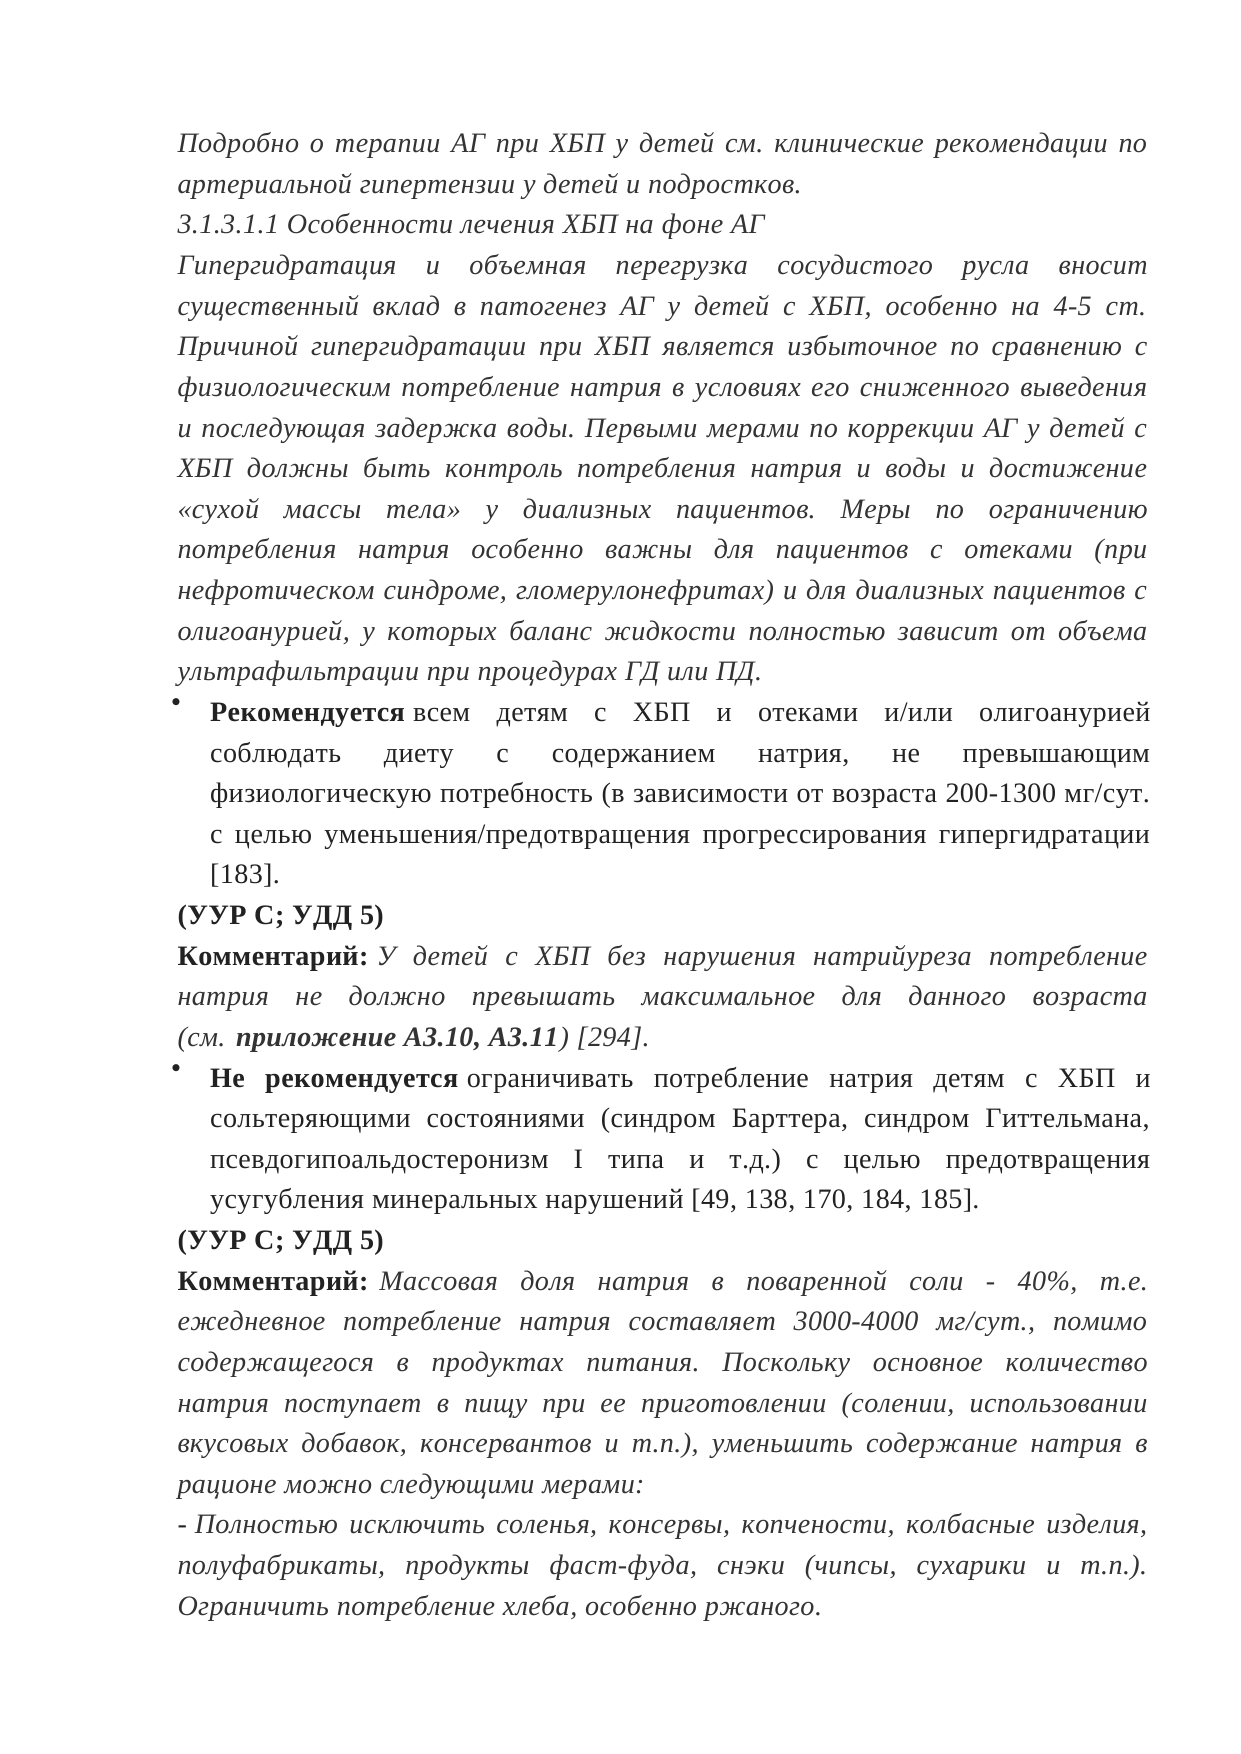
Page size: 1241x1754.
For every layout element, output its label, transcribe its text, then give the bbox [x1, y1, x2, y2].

text Комментарий: Массовая доля натрия в поваренной соли - 40%, т.е. ежедневное потребление натрия составляет 3000-4000 мг/сут., помимо содержащегося в продуктах питания. Поскольку основное количество натрия поступает в пищу при ее приготовлении (солении, использовании вкусовых добавок, консервантов и т.п.), уменьшить содержание натрия в рационе можно следующими мерами: [177, 1256, 1152, 1499]
text - Полностью исключить соленья, консервы, копчености, колбасные изделия, полуфабрикаты, продукты фаст-фуда, снэки (чипсы, сухарики и т.п.). Ограничить потребление хлеба, особенно ржаного. [177, 1499, 1152, 1621]
list Не рекомендуется ограничивать потребление натрия детям с ХБП и сольтеряющими состояниями (синдром Барттера, синдром Гиттельмана, псевдогипоальдостеронизм I типа и т.д.) с целью предотвращения усугубления минеральных нарушений [49, 138, 170, 184, 185]. [172, 1052, 1152, 1215]
list Рекомендуется всем детям с ХБП и отеками и/или олигоанурией соблюдать диету с содержанием натрия, не превышающим физиологическую потребность (в зависимости от возраста 200-1300 мг/сут. с целью уменьшения/предотвращения прогрессирования гипергидратации [183]. [172, 687, 1152, 890]
text Комментарий: У детей с ХБП без нарушения натрийуреза потребление натрия не должно превышать максимальное для данного возраста (см. приложение А3.10, А3.11) [294]. [177, 931, 1152, 1052]
text (УУР С; УДД 5) [177, 1215, 1152, 1256]
text 3.1.3.1.1 Особенности лечения ХБП на фоне АГ [177, 199, 1152, 240]
text Гипергидратация и объемная перегрузка сосудистого русла вносит существенный вклад в патогенез АГ у детей с ХБП, особенно на 4-5 ст. Причиной гипергидратации при ХБП является избыточное по сравнению с физиологическим потребление натрия в условиях его сниженного выведения и последующая задержка воды. Первыми мерами по коррекции АГ у детей с ХБП должны быть контроль потребления натрия и воды и достижение «сухой массы тела» у диализных пациентов. Меры по ограничению потребления натрия особенно важны для пациентов с отеками (при нефротическом синдроме, гломерулонефритах) и для диализных пациентов с олигоанурией, у которых баланс жидкости полностью зависит от объема ультрафильтрации при процедурах ГД или ПД. [177, 240, 1152, 687]
text (УУР С; УДД 5) [177, 890, 1152, 931]
text Подробно о терапии АГ при ХБП у детей см. клинические рекомендации по артериальной гипертензии у детей и подростков. [177, 118, 1152, 199]
